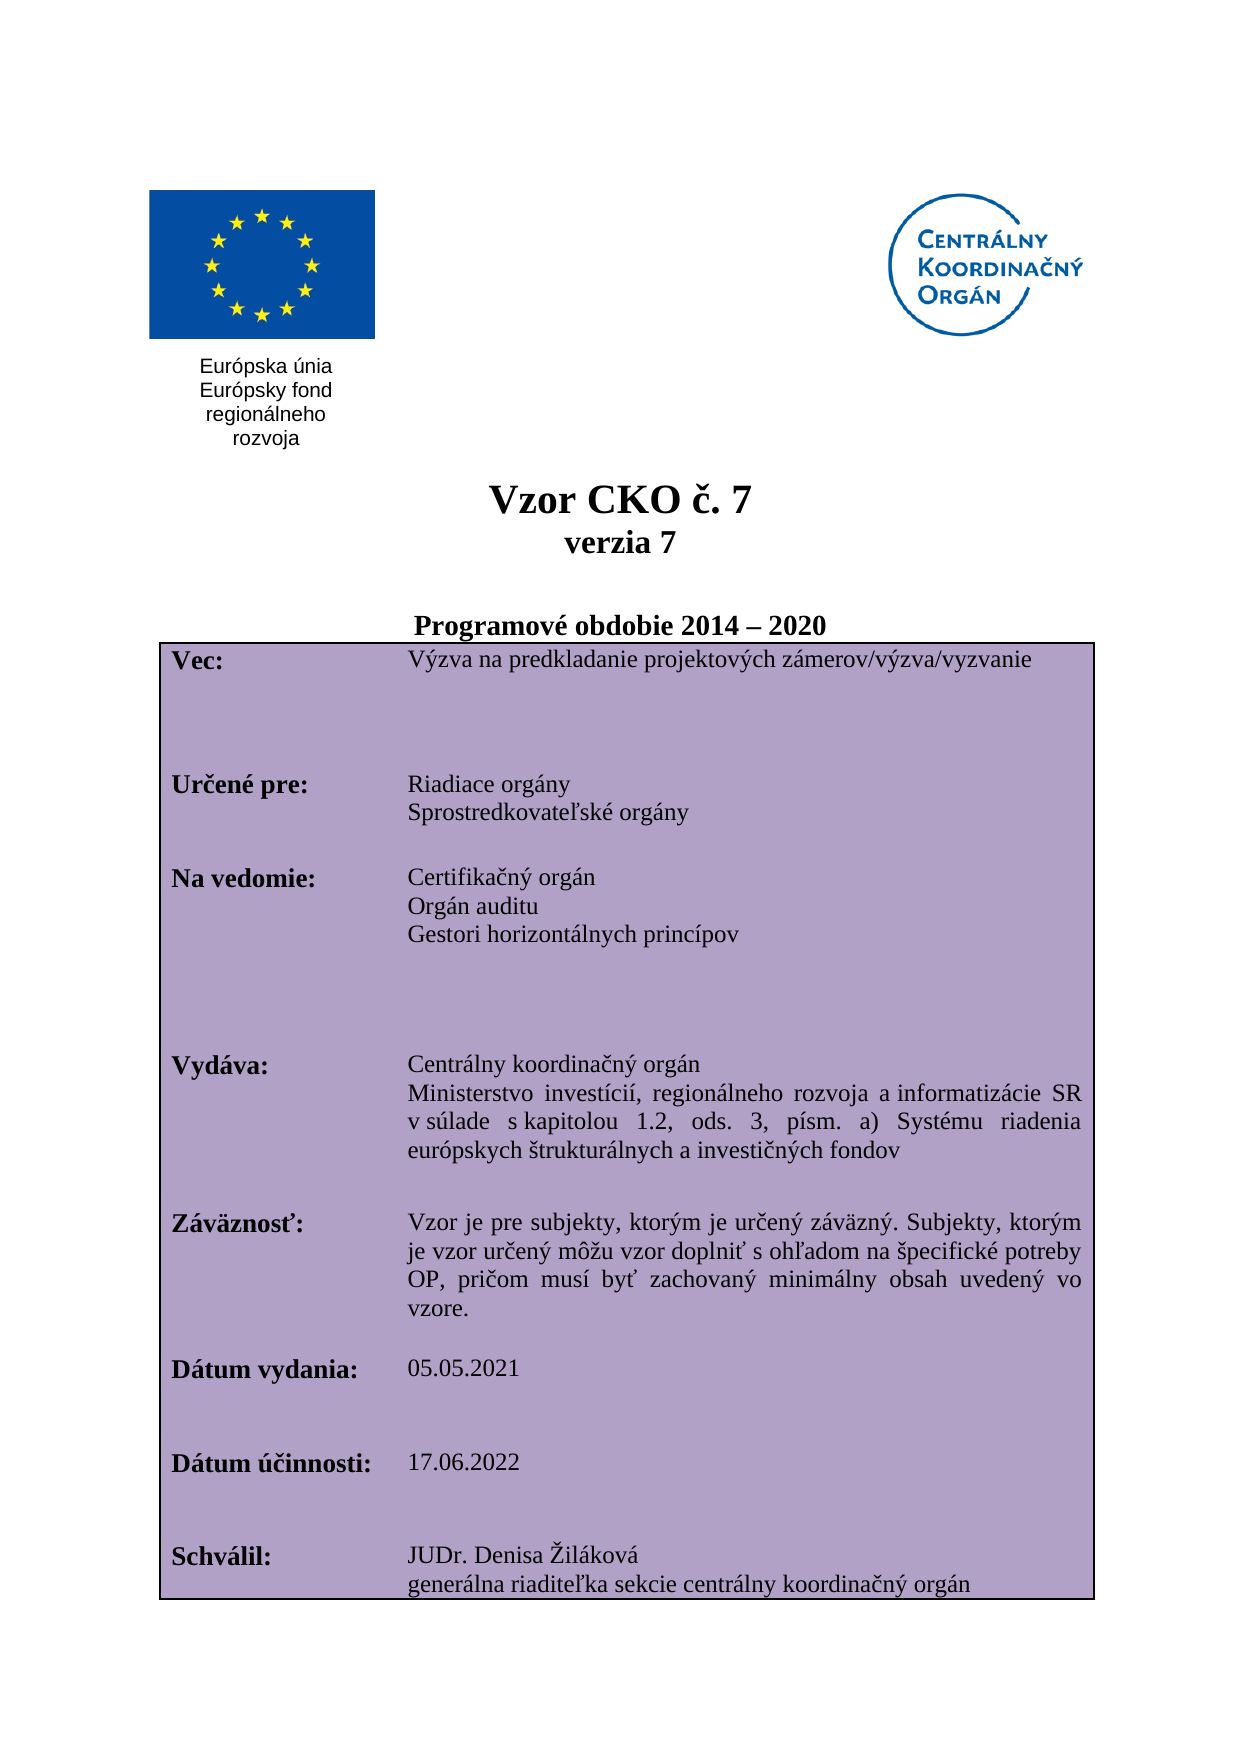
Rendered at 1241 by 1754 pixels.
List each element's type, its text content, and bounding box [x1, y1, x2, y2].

table_cell [396, 1207, 1093, 1353]
table_cell Určené pre: [161, 769, 396, 862]
table_cell Schválil: [161, 1540, 396, 1598]
table_cell Riadiace orgány Sprostredkovateľské orgány [396, 769, 1093, 862]
table_cell JUDr. Denisa Žiláková generálna riaditeľka sekcie centrálny koordinačný orgán [396, 1540, 1093, 1598]
table_header Vec: [161, 644, 396, 769]
picture [884, 191, 1084, 335]
table_cell Záväznosť: [161, 1207, 396, 1353]
text Vzor CKO č. [148, 474, 1093, 522]
table_cell [396, 1447, 1093, 1540]
text rozvoja [148, 426, 384, 450]
table_cell Dátum účinnosti: [161, 1447, 396, 1540]
table_cell Centrálny koordinačný orgán Ministerstvo investícií, regionálneho rozvoja a informatizácie SR v súlade s kapitolou 1.2, ods. 3, písm. a) Systému riadenia európskych štrukturálnych a investičných fondov [396, 1049, 1093, 1207]
text Programové obdobie 2014 – 2020 [148, 608, 1093, 642]
text verzia [148, 522, 1093, 560]
table_cell Na vedomie: [161, 862, 396, 1049]
table_cell Vydáva: [161, 1049, 396, 1207]
text Európska únia [148, 354, 384, 378]
text Európsky fond regionálneho [148, 378, 384, 426]
table_cell Dátum vydania: [161, 1353, 396, 1447]
table_cell [396, 1353, 1093, 1447]
table_cell Certifikačný orgán Orgán auditu Gestori horizontálnych princípov [396, 862, 1093, 1049]
table_header Výzva na predkladanie projektových zámerov/výzva/vyzvanie [396, 644, 1093, 769]
